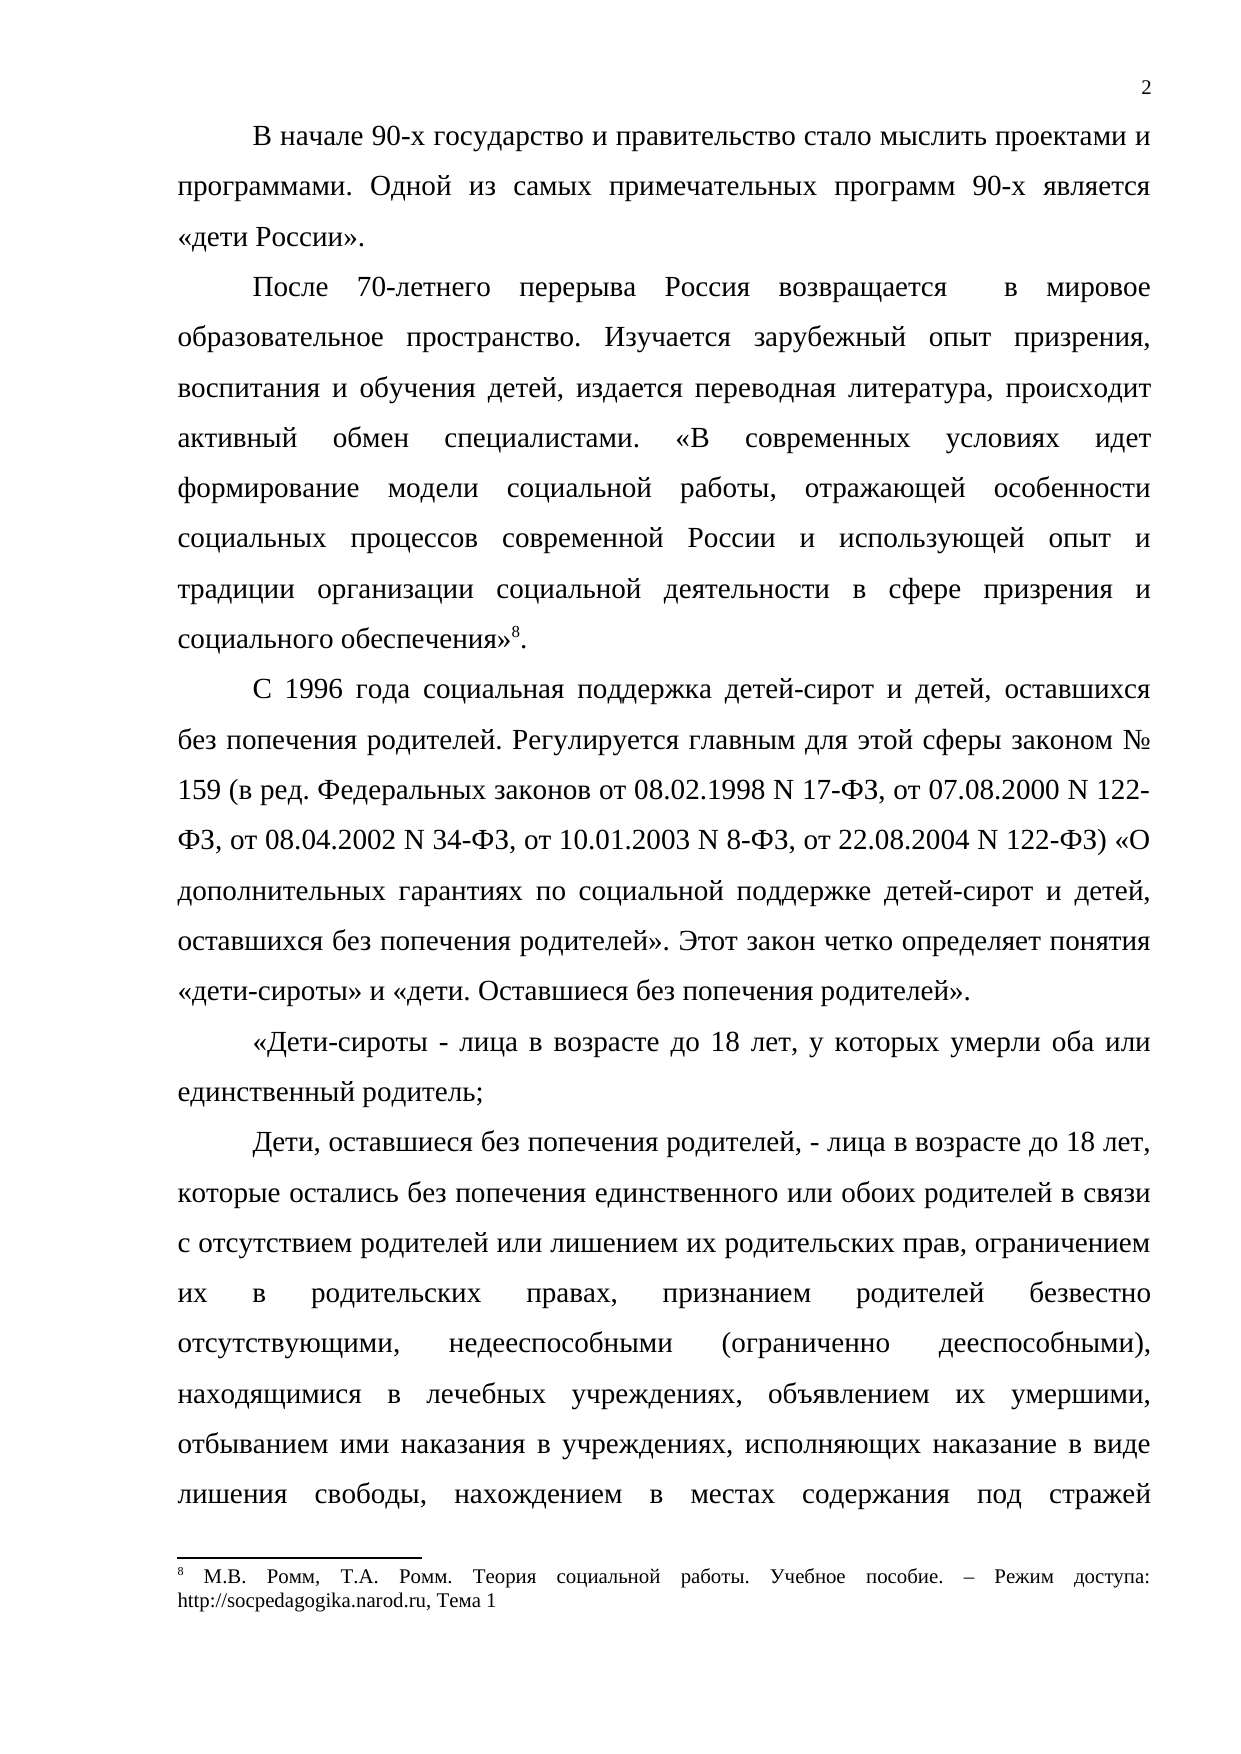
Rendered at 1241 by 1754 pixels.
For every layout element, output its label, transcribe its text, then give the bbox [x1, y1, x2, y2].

text С 1996 года социальная поддержка детей-сирот и детей, оставшихся без попечения родителей. Регулируется главным для этой сферы законом № 159 (в ред. Федеральных законов от 08.02.1998 N 17-ФЗ, от 07.08.2000 N 122-ФЗ, от 08.04.2002 N 34-ФЗ, от 10.01.2003 N 8-ФЗ, от 22.08.2004 N 122-ФЗ) «О дополнительных гарантиях по социальной поддержке детей-сирот и детей, оставшихся без попечения родителей». Этот закон четко определяет понятия «дети-сироты» и «дети. Оставшиеся без попечения родителей». [177, 672, 1152, 1007]
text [177, 1124, 1152, 1510]
text В начале 90-х государство и правительство стало мыслить проектами и программами. Одной из самых примечательных программ 90-х является «дети России». [177, 118, 1152, 252]
text «Дети-сироты - лица в возрасте до 18 лет, у которых умерли оба или единственный родитель; [177, 1024, 1152, 1108]
text После 70-летнего перерыва Россия возвращается в мировое образовательное пространство. Изучается зарубежный опыт призрения, воспитания и обучения детей, издается переводная литература, происходит активный обмен специалистами. «В современных условиях идет формирование модели социальной работы, отражающей особенности социальных процессов современной России и использующей опыт и традиции организации социальной деятельности в сфере призрения и социального обеспечения». [177, 269, 1152, 655]
